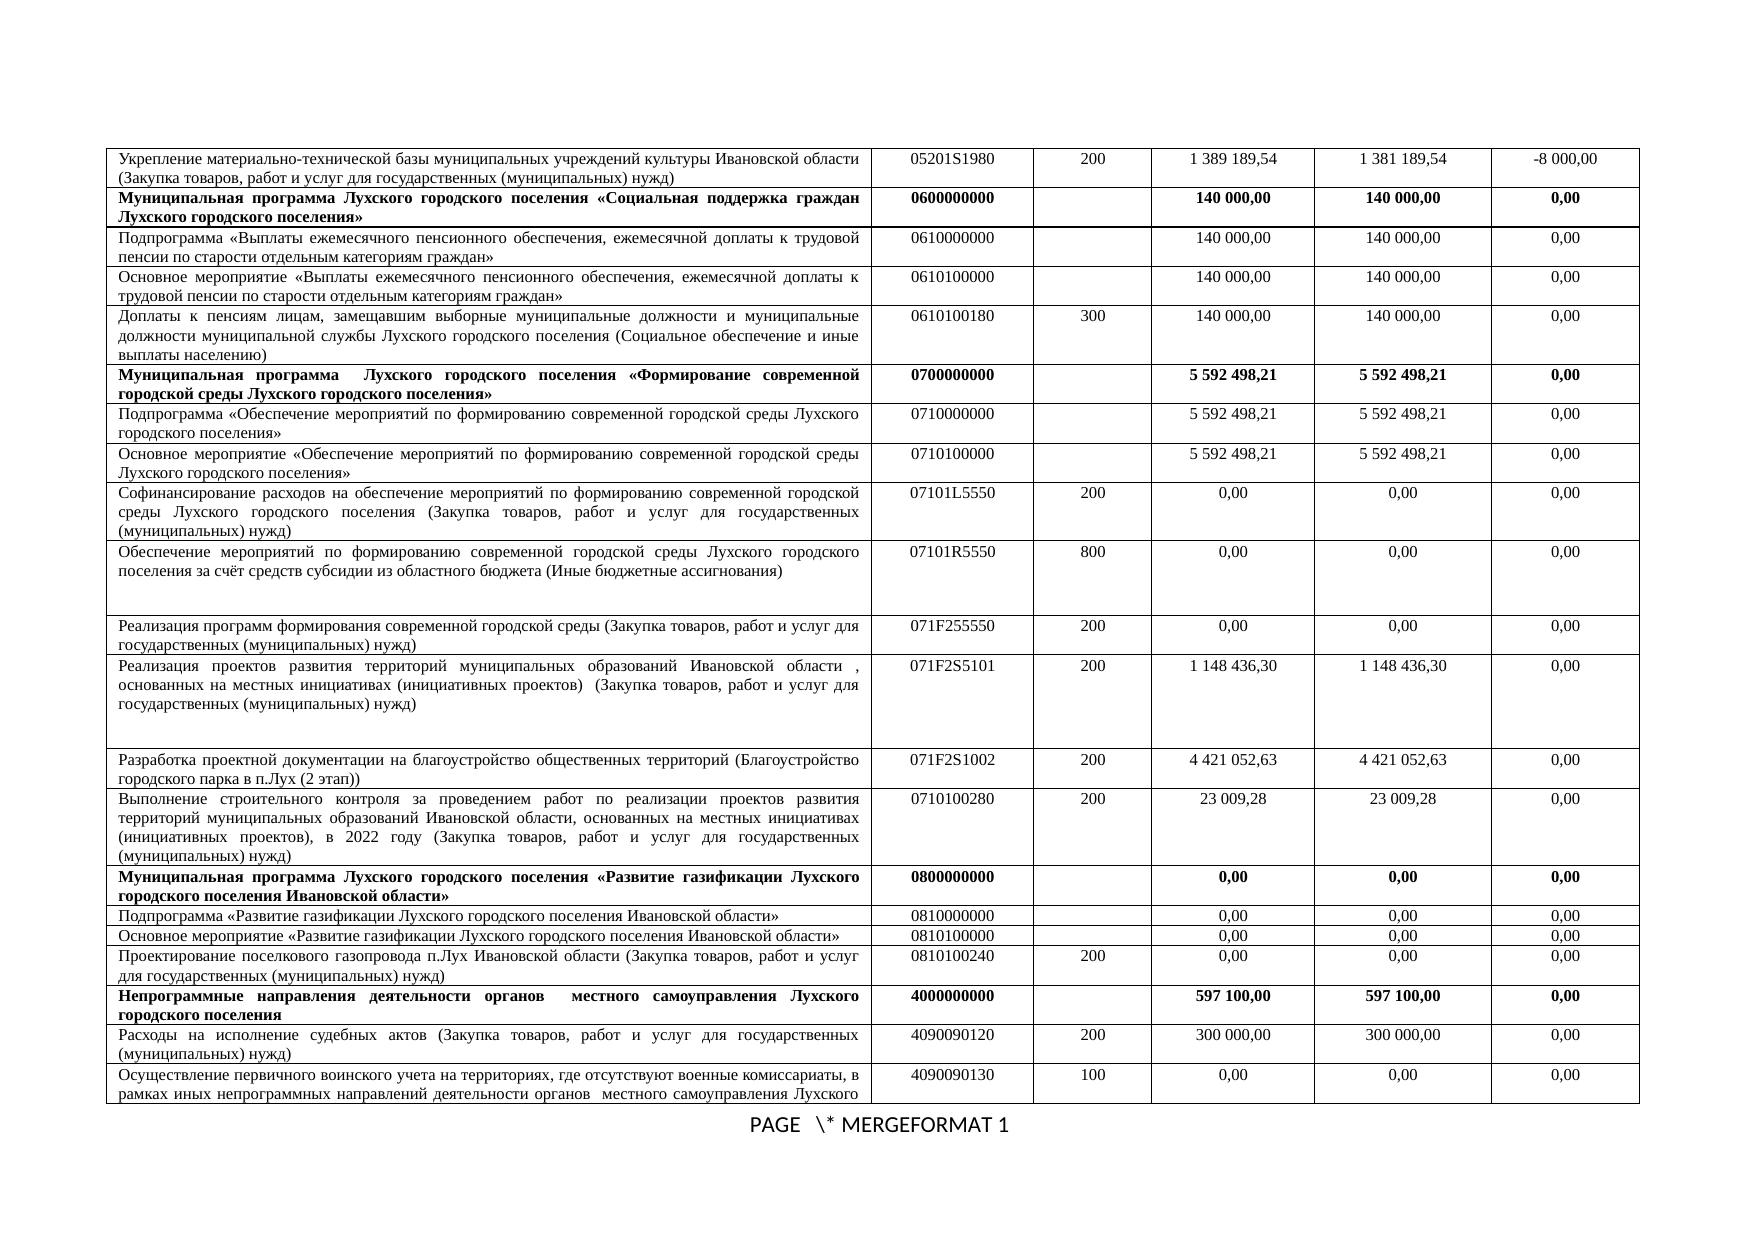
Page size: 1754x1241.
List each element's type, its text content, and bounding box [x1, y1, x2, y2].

table_cell 140 000,00 [1315, 228, 1491, 266]
table_cell 5 592 498,21 [1152, 404, 1314, 442]
table_cell Укрепление материально-технической базы муниципальных учреждений культуры Ивановской области (Закупка товаров, работ и услуг для государственных (муниципальных) нужд) [107, 149, 871, 187]
table_cell Муниципальная программа Лухского городского поселения «Формирование современной городской среды Лухского городского поселения» [107, 365, 871, 403]
table_cell 4090090120 [872, 1025, 1033, 1063]
table_cell 300 000,00 [1152, 1025, 1314, 1063]
table_cell 0810000000 [872, 906, 1033, 925]
table_cell 200 [1034, 1025, 1151, 1063]
table_cell 0710000000 [872, 404, 1033, 442]
table_cell 140 000,00 [1152, 267, 1314, 305]
table_cell 0,00 [1492, 866, 1639, 905]
table_cell 1 148 436,30 [1152, 655, 1314, 748]
table_cell [1034, 444, 1151, 482]
table_cell 5 592 498,21 [1315, 404, 1491, 442]
table_cell [1034, 926, 1151, 945]
table_cell 0,00 [1492, 906, 1639, 925]
table_cell 0810100000 [872, 926, 1033, 945]
table_cell 071F255550 [872, 616, 1033, 654]
table_cell 0710100000 [872, 444, 1033, 482]
table_cell 0,00 [1492, 188, 1639, 226]
table_cell 0710100280 [872, 789, 1033, 865]
table_cell 0810100240 [872, 946, 1033, 984]
table_cell Подпрограмма «Развитие газификации Лухского городского поселения Ивановской области» [107, 906, 871, 925]
table_cell 0,00 [1492, 228, 1639, 266]
table_cell 0,00 [1492, 541, 1639, 615]
table_cell [1034, 906, 1151, 925]
table_cell 140 000,00 [1315, 188, 1491, 226]
table_cell 0,00 [1492, 404, 1639, 442]
table_cell Подпрограмма «Обеспечение мероприятий по формированию современной городской среды Лухского городского поселения» [107, 404, 871, 442]
table_cell 0,00 [1492, 986, 1639, 1024]
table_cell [107, 1064, 871, 1103]
table_cell 597 100,00 [1152, 986, 1314, 1024]
table_cell Муниципальная программа Лухского городского поселения «Социальная поддержка граждан Лухского городского поселения» [107, 188, 871, 226]
table_cell Подпрограмма «Выплаты ежемесячного пенсионного обеспечения, ежемесячной доплаты к трудовой пенсии по старости отдельным категориям граждан» [107, 228, 871, 266]
table_cell 4090090130 [872, 1064, 1033, 1103]
table_cell 200 [1034, 946, 1151, 984]
table_cell 0,00 [1315, 906, 1491, 925]
table_cell 0,00 [1315, 483, 1491, 540]
table_cell 140 000,00 [1315, 267, 1491, 305]
table_cell 200 [1034, 655, 1151, 748]
table_cell 0700000000 [872, 365, 1033, 403]
table_cell [1034, 267, 1151, 305]
table_cell 200 [1034, 483, 1151, 540]
table_cell Выполнение строительного контроля за проведением работ по реализации проектов развития территорий муниципальных образований Ивановской области, основанных на местных инициативах (инициативных проектов), в 2022 году (Закупка товаров, работ и услуг для государственных (муниципальных) нужд) [107, 789, 871, 865]
table_cell 1 381 189,54 [1315, 149, 1491, 187]
table_cell 200 [1034, 149, 1151, 187]
table_cell [1034, 188, 1151, 226]
table_cell 0,00 [1152, 926, 1314, 945]
table_cell 0,00 [1492, 616, 1639, 654]
table_cell [1034, 404, 1151, 442]
table_cell 0,00 [1152, 1064, 1314, 1103]
table_cell 140 000,00 [1315, 306, 1491, 364]
table_cell 0,00 [1492, 267, 1639, 305]
table_cell 0,00 [1315, 946, 1491, 984]
table_cell 4000000000 [872, 986, 1033, 1024]
table_cell 0,00 [1492, 306, 1639, 364]
table_cell Обеспечение мероприятий по формированию современной городской среды Лухского городского поселения за счёт средств субсидии из областного бюджета (Иные бюджетные ассигнования) [107, 541, 871, 615]
table_cell 5 592 498,21 [1315, 365, 1491, 403]
table_cell 0,00 [1492, 1064, 1639, 1103]
table_cell Проектирование поселкового газопровода п.Лух Ивановской области (Закупка товаров, работ и услуг для государственных (муниципальных) нужд) [107, 946, 871, 984]
table_cell 0,00 [1152, 906, 1314, 925]
table_cell 5 592 498,21 [1152, 365, 1314, 403]
table_cell 5 592 498,21 [1315, 444, 1491, 482]
table_cell 0,00 [1315, 541, 1491, 615]
table_cell 0,00 [1315, 926, 1491, 945]
table_cell 1 389 189,54 [1152, 149, 1314, 187]
table_cell Разработка проектной документации на благоустройство общественных территорий (Благоустройство городского парка в п.Лух (2 этап)) [107, 749, 871, 788]
table_cell 800 [1034, 541, 1151, 615]
table_cell [1034, 866, 1151, 905]
table_cell 300 [1034, 306, 1151, 364]
table_cell 07101L5550 [872, 483, 1033, 540]
table_cell 07101R5550 [872, 541, 1033, 615]
table_cell Реализация программ формирования современной городской среды (Закупка товаров, работ и услуг для государственных (муниципальных) нужд) [107, 616, 871, 654]
table_cell 0,00 [1492, 365, 1639, 403]
table_cell 0,00 [1492, 655, 1639, 748]
table_cell 0,00 [1492, 1025, 1639, 1063]
table_cell 597 100,00 [1315, 986, 1491, 1024]
table_cell 0,00 [1152, 541, 1314, 615]
table_cell 0800000000 [872, 866, 1033, 905]
table_cell 0,00 [1152, 483, 1314, 540]
table_cell 0600000000 [872, 188, 1033, 226]
table_cell 0,00 [1315, 1064, 1491, 1103]
table_cell 1 148 436,30 [1315, 655, 1491, 748]
table_cell 200 [1034, 616, 1151, 654]
table_cell Основное мероприятие «Обеспечение мероприятий по формированию современной городской среды Лухского городского поселения» [107, 444, 871, 482]
table_cell 23 009,28 [1152, 789, 1314, 865]
table_cell Доплаты к пенсиям лицам, замещавшим выборные муниципальные должности и муниципальные должности муниципальной службы Лухского городского поселения (Социальное обеспечение и иные выплаты населению) [107, 306, 871, 364]
table_cell 0,00 [1492, 749, 1639, 788]
table_cell -8 000,00 [1492, 149, 1639, 187]
table_cell 140 000,00 [1152, 228, 1314, 266]
table_cell [1034, 365, 1151, 403]
table_cell 0610000000 [872, 228, 1033, 266]
table_cell 0,00 [1315, 866, 1491, 905]
table_cell 071F2S5101 [872, 655, 1033, 748]
table_cell 0,00 [1152, 866, 1314, 905]
table_cell 140 000,00 [1152, 188, 1314, 226]
table_cell 0610100000 [872, 267, 1033, 305]
table_cell 0,00 [1492, 789, 1639, 865]
table_cell 140 000,00 [1152, 306, 1314, 364]
table_cell 0,00 [1152, 616, 1314, 654]
table_cell 05201S1980 [872, 149, 1033, 187]
table_cell 23 009,28 [1315, 789, 1491, 865]
table_cell Реализация проектов развития территорий муниципальных образований Ивановской области , основанных на местных инициативах (инициативных проектов) (Закупка товаров, работ и услуг для государственных (муниципальных) нужд) [107, 655, 871, 748]
table_cell 5 592 498,21 [1152, 444, 1314, 482]
table_cell Основное мероприятие «Выплаты ежемесячного пенсионного обеспечения, ежемесячной доплаты к трудовой пенсии по старости отдельным категориям граждан» [107, 267, 871, 305]
table_cell 200 [1034, 749, 1151, 788]
table_cell 200 [1034, 789, 1151, 865]
table_cell [1034, 228, 1151, 266]
table_cell 0,00 [1315, 616, 1491, 654]
table_cell [1034, 986, 1151, 1024]
table_cell Расходы на исполнение судебных актов (Закупка товаров, работ и услуг для государственных (муниципальных) нужд) [107, 1025, 871, 1063]
table_cell 300 000,00 [1315, 1025, 1491, 1063]
table_cell 0,00 [1492, 483, 1639, 540]
table_cell Муниципальная программа Лухского городского поселения «Развитие газификации Лухского городского поселения Ивановской области» [107, 866, 871, 905]
table_cell Непрограммные направления деятельности органов местного самоуправления Лухского городского поселения [107, 986, 871, 1024]
table_cell 4 421 052,63 [1152, 749, 1314, 788]
table_cell Основное мероприятие «Развитие газификации Лухского городского поселения Ивановской области» [107, 926, 871, 945]
table_cell Софинансирование расходов на обеспечение мероприятий по формированию современной городской среды Лухского городского поселения (Закупка товаров, работ и услуг для государственных (муниципальных) нужд) [107, 483, 871, 540]
table_cell 100 [1034, 1064, 1151, 1103]
table_cell 071F2S1002 [872, 749, 1033, 788]
table_cell 0,00 [1492, 946, 1639, 984]
table_cell 0,00 [1492, 926, 1639, 945]
table_cell 4 421 052,63 [1315, 749, 1491, 788]
table_cell 0610100180 [872, 306, 1033, 364]
table_cell 0,00 [1492, 444, 1639, 482]
table_cell 0,00 [1152, 946, 1314, 984]
